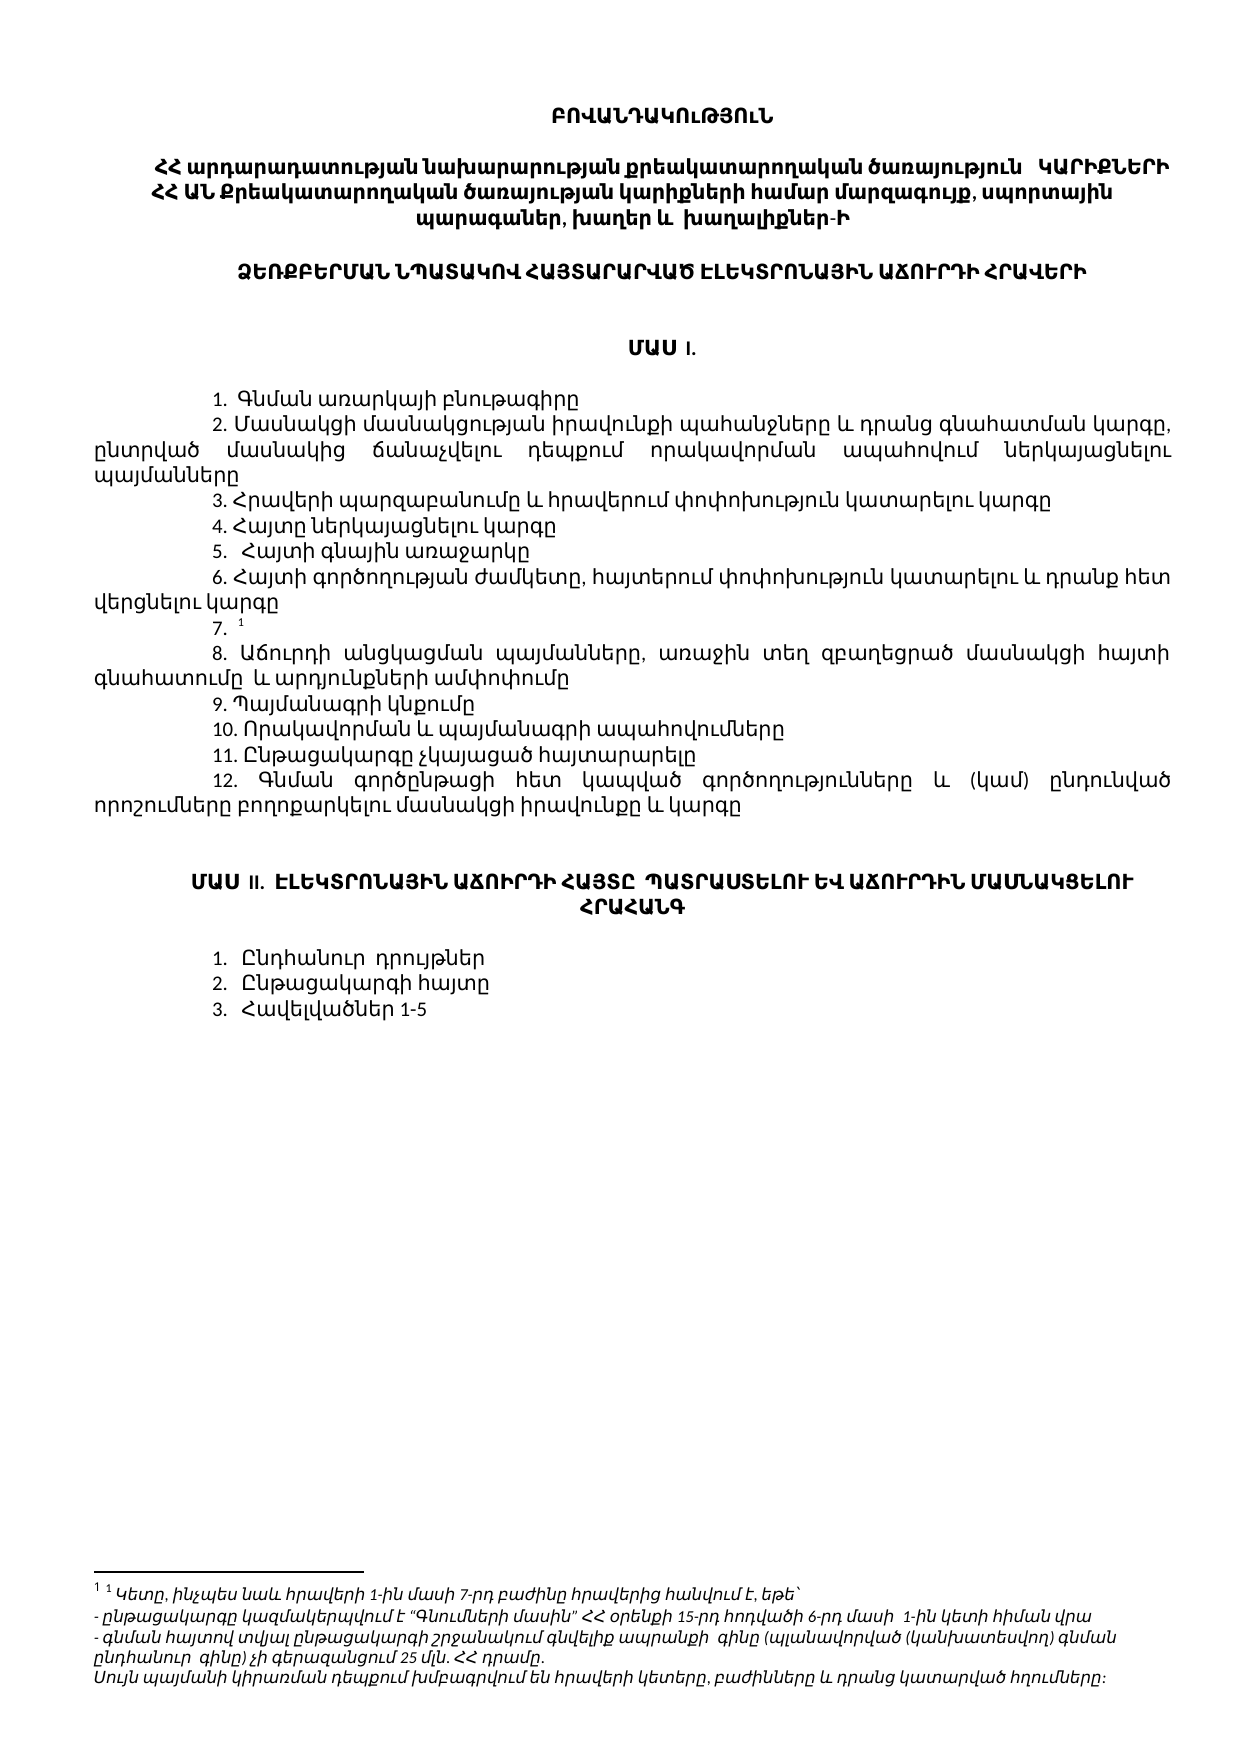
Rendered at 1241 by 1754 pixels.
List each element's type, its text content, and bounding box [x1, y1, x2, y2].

text 2. Ընթացակարգի հայտը [94, 971, 1171, 996]
text 1. Գնման առարկայի բնութագիրը [94, 386, 1171, 411]
text 4. Հայտը ներկայացնելու կարգը [94, 513, 1171, 538]
text ՁԵՌՔԲԵՐՄԱՆ ՆՊԱՏԱԿՈՎ ՀԱՅՏԱՐԱՐՎԱԾ ԷԼԵԿՏՐՈՆԱՅԻՆ ԱՃՈՒՐԴԻ ՀՐԱՎԵՐԻ [94, 259, 1171, 284]
text 3. Հավելվածներ 1-5 [94, 996, 1171, 1021]
text 9. Պայմանագրի կնքումը [94, 691, 1171, 716]
text 11. Ընթացակարգը չկայացած հայտարարելը [94, 742, 1171, 767]
text ՄԱՍ I. [94, 335, 1171, 361]
text 8. Աճուրդի անցկացման պայմանները, առաջին տեղ զբաղեցրած մասնակցի հայտի գնահատումը և արդյունքների ամփոփումը [94, 640, 1171, 691]
text 6. Հայտի գործողության ժամկետը, հայտերում փոփոխություն կատարելու և դրանք հետ վերցնելու կարգը [94, 564, 1171, 615]
text 3. Հրավերի պարզաբանումը և հրավերում փոփոխություն կատարելու կարգը [94, 488, 1171, 513]
text ՀՀ արդարադատության նախարարության քրեակատարողական ծառայություն ԿԱՐԻՔՆԵՐԻ ՀՀ ԱՆ Քրեակատարողական ծառայության կարիքների համար մարզագույք, սպորտային պարագաներ, խաղեր և խաղալիքներ-Ի [94, 154, 1171, 230]
text 10. Որակավորման և պայմանագրի ապահովումները [94, 716, 1171, 742]
text ԲՈՎԱՆԴԱԿՈւԹՅՈւՆ [94, 103, 1171, 128]
text 7. 1 [94, 615, 1171, 640]
text 12. Գնման գործընթացի հետ կապված գործողությունները և (կամ) ընդունված որոշումները բողոքարկելու մասնակցի իրավունքը և կարգը [94, 767, 1171, 818]
text ՄԱՍ II. ԷԼԵԿՏՐՈՆԱՅԻՆ ԱՃՈԻՐԴԻ ՀԱՅՏԸ ՊԱՏՐԱՍՏԵԼՈՒ ԵՎ ԱՃՈՒՐԴԻՆ ՄԱՍՆԱԿՑԵԼՈՒ ՀՐԱՀԱՆԳ [94, 869, 1171, 920]
text 1. Ընդհանուր դրույթներ [94, 945, 1171, 971]
text 2. Մասնակցի մասնակցության իրավունքի պահանջները և դրանց գնահատման կարգը, ընտրված մասնակից ճանաչվելու դեպքում որակավորման ապահովում ներկայացնելու պայմանները [94, 411, 1171, 488]
text 5. Հայտի գնային առաջարկը [94, 538, 1171, 564]
